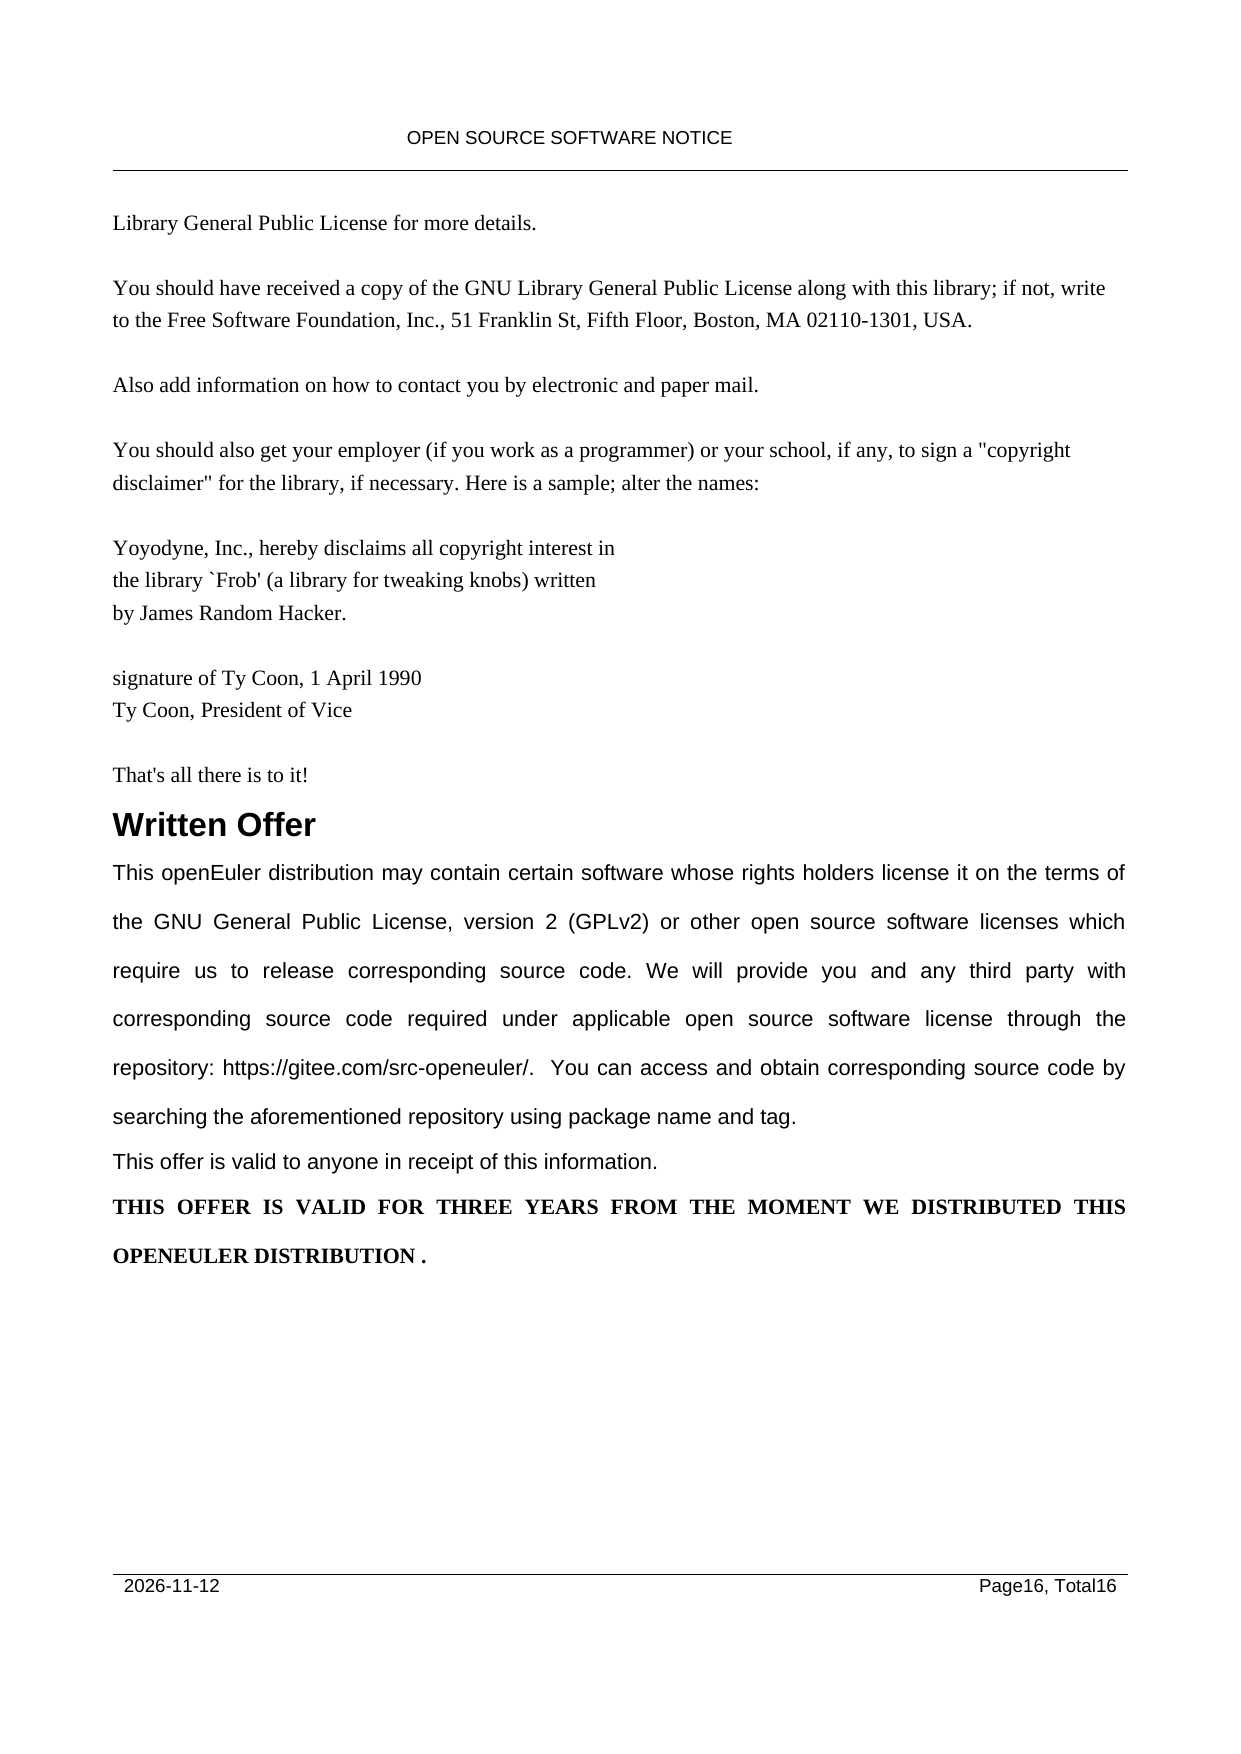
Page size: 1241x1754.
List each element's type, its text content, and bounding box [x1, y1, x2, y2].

text This openEuler distribution may contain certain software whose rights holders license it on the terms of the GNU General Public License, version 2 (GPLv2) or other open source software licenses which require us to release corresponding source code. We will provide you and any third party with corresponding source code required under applicable open source software license through the repository: https://gitee.com/src-openeuler/. You can access and obtain corresponding source code by searching the aforementioned repository using package name and tag. [112, 856, 1128, 1133]
text Written Offer [112, 791, 1128, 856]
text This offer is valid to anyone in receipt of this information. [112, 1145, 1128, 1178]
text THIS OFFER IS VALID FOR THREE YEARS FROM THE MOMENT WE DISTRIBUTED THIS OPENEULER DISTRIBUTION . [112, 1190, 1128, 1272]
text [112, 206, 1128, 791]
